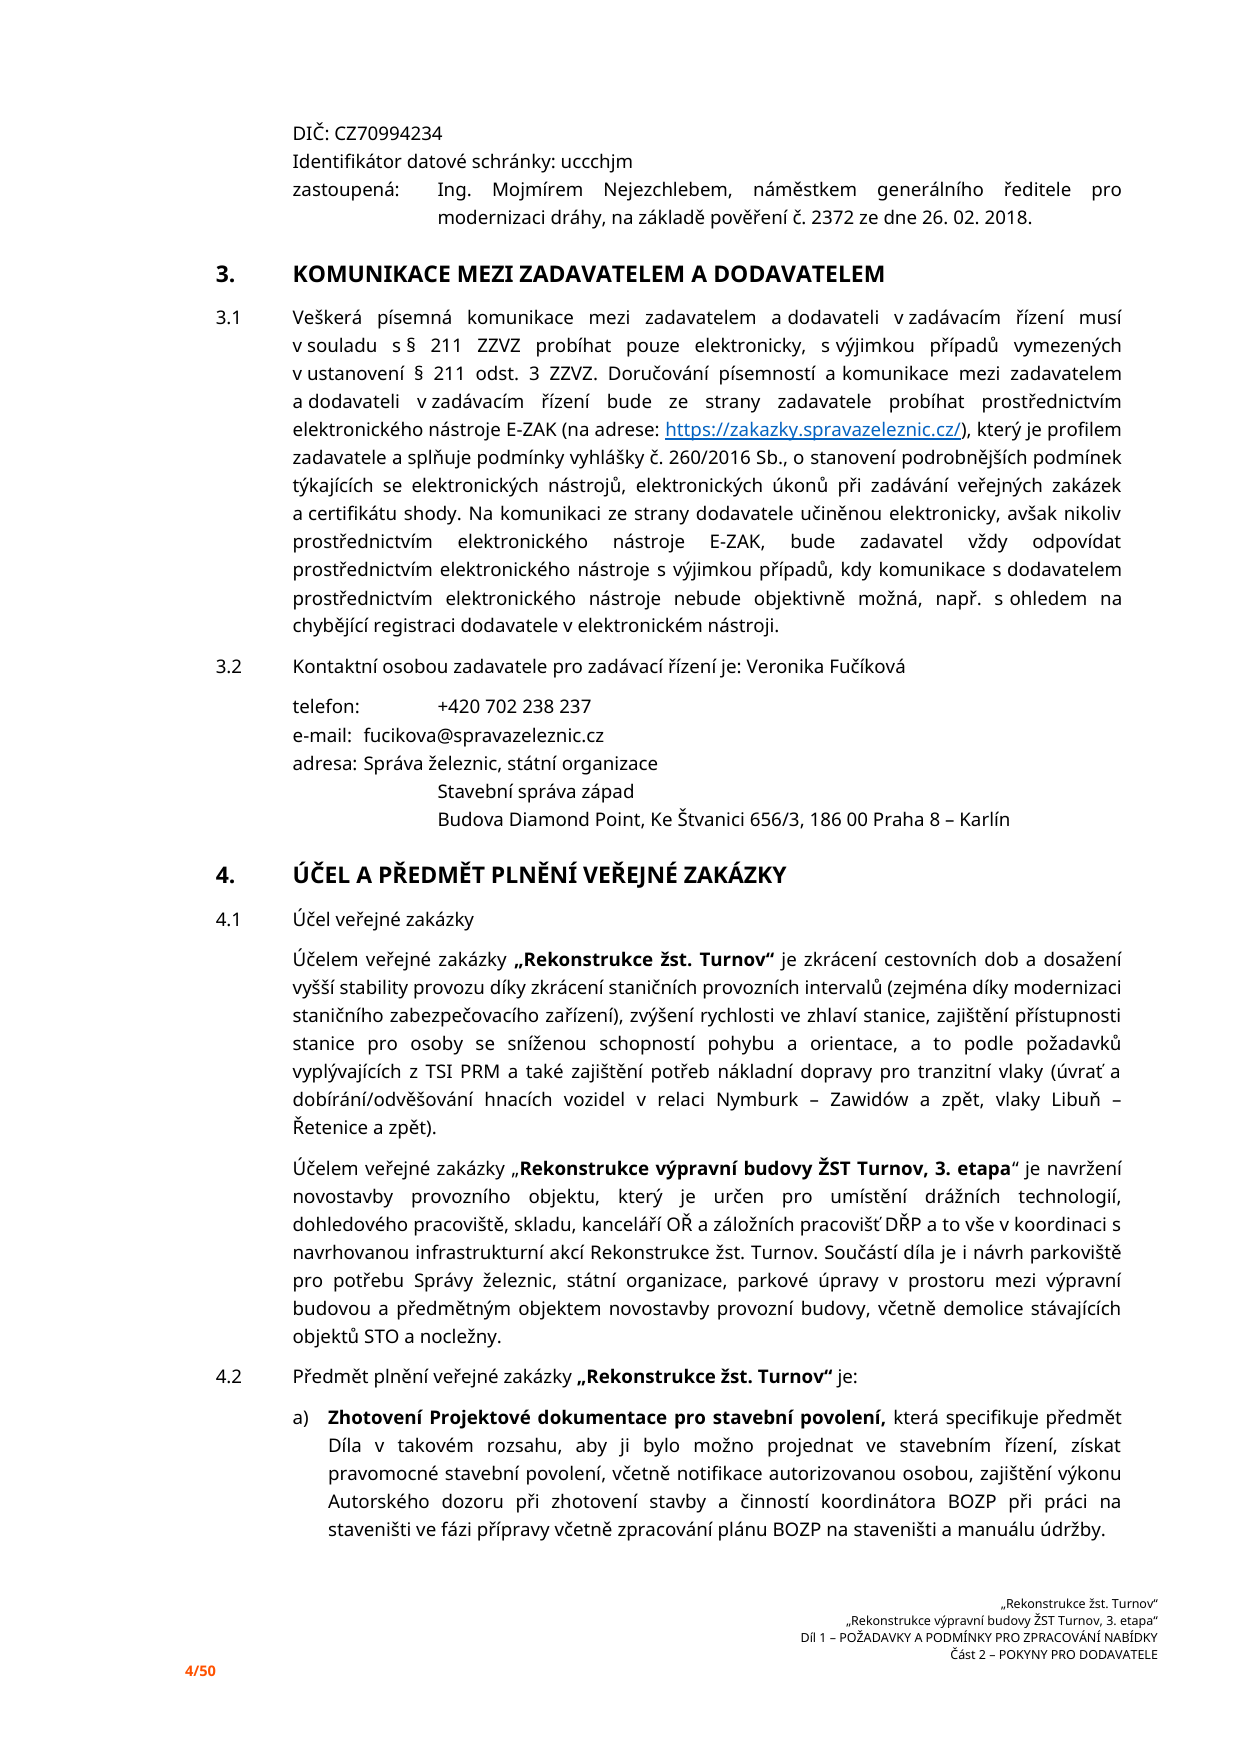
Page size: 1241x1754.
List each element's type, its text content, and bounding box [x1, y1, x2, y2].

text Kontaktní osobou zadavatele pro zadávací řízení je: Veronika Fučíková [216, 653, 1122, 679]
list Zhotovení Projektové dokumentace pro stavební povolení, která specifikuje předmět Díla v takovém rozsahu, aby ji bylo možno projednat ve stavebním řízení, získat pravomocné stavební povolení, včetně notifikace autorizovanou osobou, zajištění výkonu Autorského dozoru při zhotovení stavby a činností koordinátora BOZP při práci na staveništi ve fázi přípravy včetně zpracování plánu BOZP na staveništi a manuálu údržby. [292, 1404, 1122, 1542]
text Stavební správa západ [292, 778, 1122, 803]
text telefon: +420 702 238 237 [292, 694, 1122, 719]
text Veškerá písemná komunikace mezi zadavatelem a dodavateli v zadávacím řízení musí v souladu s § 211 ZZVZ probíhat pouze elektronicky, s výjimkou případů vymezených v ustanovení § 211 odst. 3 ZZVZ. Doručování písemností a komunikace mezi zadavatelem a dodavateli v zadávacím řízení bude ze strany zadavatele probíhat prostřednictvím elektronického nástroje E-ZAK (na adrese: https://zakazky.spravazeleznic.cz/), který je profilem zadavatele a splňuje podmínky vyhlášky č. 260/2016 Sb., o stanovení podrobnějších podmínek týkajících se elektronických nástrojů, elektronických úkonů při zadávání veřejných zakázek a certifikátu shody. Na komunikaci ze strany dodavatele učiněnou elektronicky, avšak nikoliv prostřednictvím elektronického nástroje E-ZAK, bude zadavatel vždy odpovídat prostřednictvím elektronického nástroje s výjimkou případů, kdy komunikace s dodavatelem prostřednictvím elektronického nástroje nebude objektivně možná, např. s ohledem na chybějící registraci dodavatele v elektronickém nástroji. [216, 304, 1122, 638]
text Budova Diamond Point, Ke Štvanici 656/3, 186 00 Praha 8 – Karlín [366, 806, 1122, 831]
text zastoupená: Ing. Mojmírem Nejezchlebem, náměstkem generálního ředitele pro modernizaci dráhy, na základě pověření č. 2372 ze dne 26. 02. 2018. [292, 177, 1122, 230]
text Účelem veřejné zakázky „Rekonstrukce výpravní budovy ŽST Turnov, 3. etapa“ je navržení novostavby provozního objektu, který je určen pro umístění drážních technologií, dohledového pracoviště, skladu, kanceláří OŘ a záložních pracovišť DŘP a to vše v koordinaci s navrhovanou infrastrukturní akcí Rekonstrukce žst. Turnov. Součástí díla je i návrh parkoviště pro potřebu Správy železnic, státní organizace, parkové úpravy v prostoru mezi výpravní budovou a předmětným objektem novostavby provozní budovy, včetně demolice stávajících objektů STO a nocležny. [292, 1155, 1122, 1349]
text e-mail: fucikova@spravazeleznic.cz [292, 722, 1122, 747]
text ÚČEL a PŘEDMĚT PLNĚNÍ VEŘEJNÉ ZAKÁZKY [216, 859, 1122, 890]
text Účelem veřejné zakázky „Rekonstrukce žst. Turnov“ je zkrácení cestovních dob a dosažení vyšší stability provozu díky zkrácení staničních provozních intervalů (zejména díky modernizaci staničního zabezpečovacího zařízení), zvýšení rychlosti ve zhlaví stanice, zajištění přístupnosti stanice pro osoby se sníženou schopností pohybu a orientace, a to podle požadavků vyplývajících z TSI PRM a také zajištění potřeb nákladní dopravy pro tranzitní vlaky (úvrať a dobírání/odvěšování hnacích vozidel v relaci Nymburk – Zawidów a zpět, vlaky Libuň – Řetenice a zpět). [292, 946, 1122, 1140]
text Identifikátor datové schránky: uccchjm [292, 149, 1122, 174]
text DIČ: CZ70994234 [292, 121, 1122, 146]
text Účel veřejné zakázky [216, 906, 1122, 931]
text adresa: Správa železnic, státní organizace [292, 750, 1122, 775]
text KOMUNIKACE MEZI ZADAVATELEM a DODAVATELEM [216, 258, 1122, 289]
text Předmět plnění veřejné zakázky „Rekonstrukce žst. Turnov“ je: [216, 1364, 1122, 1389]
